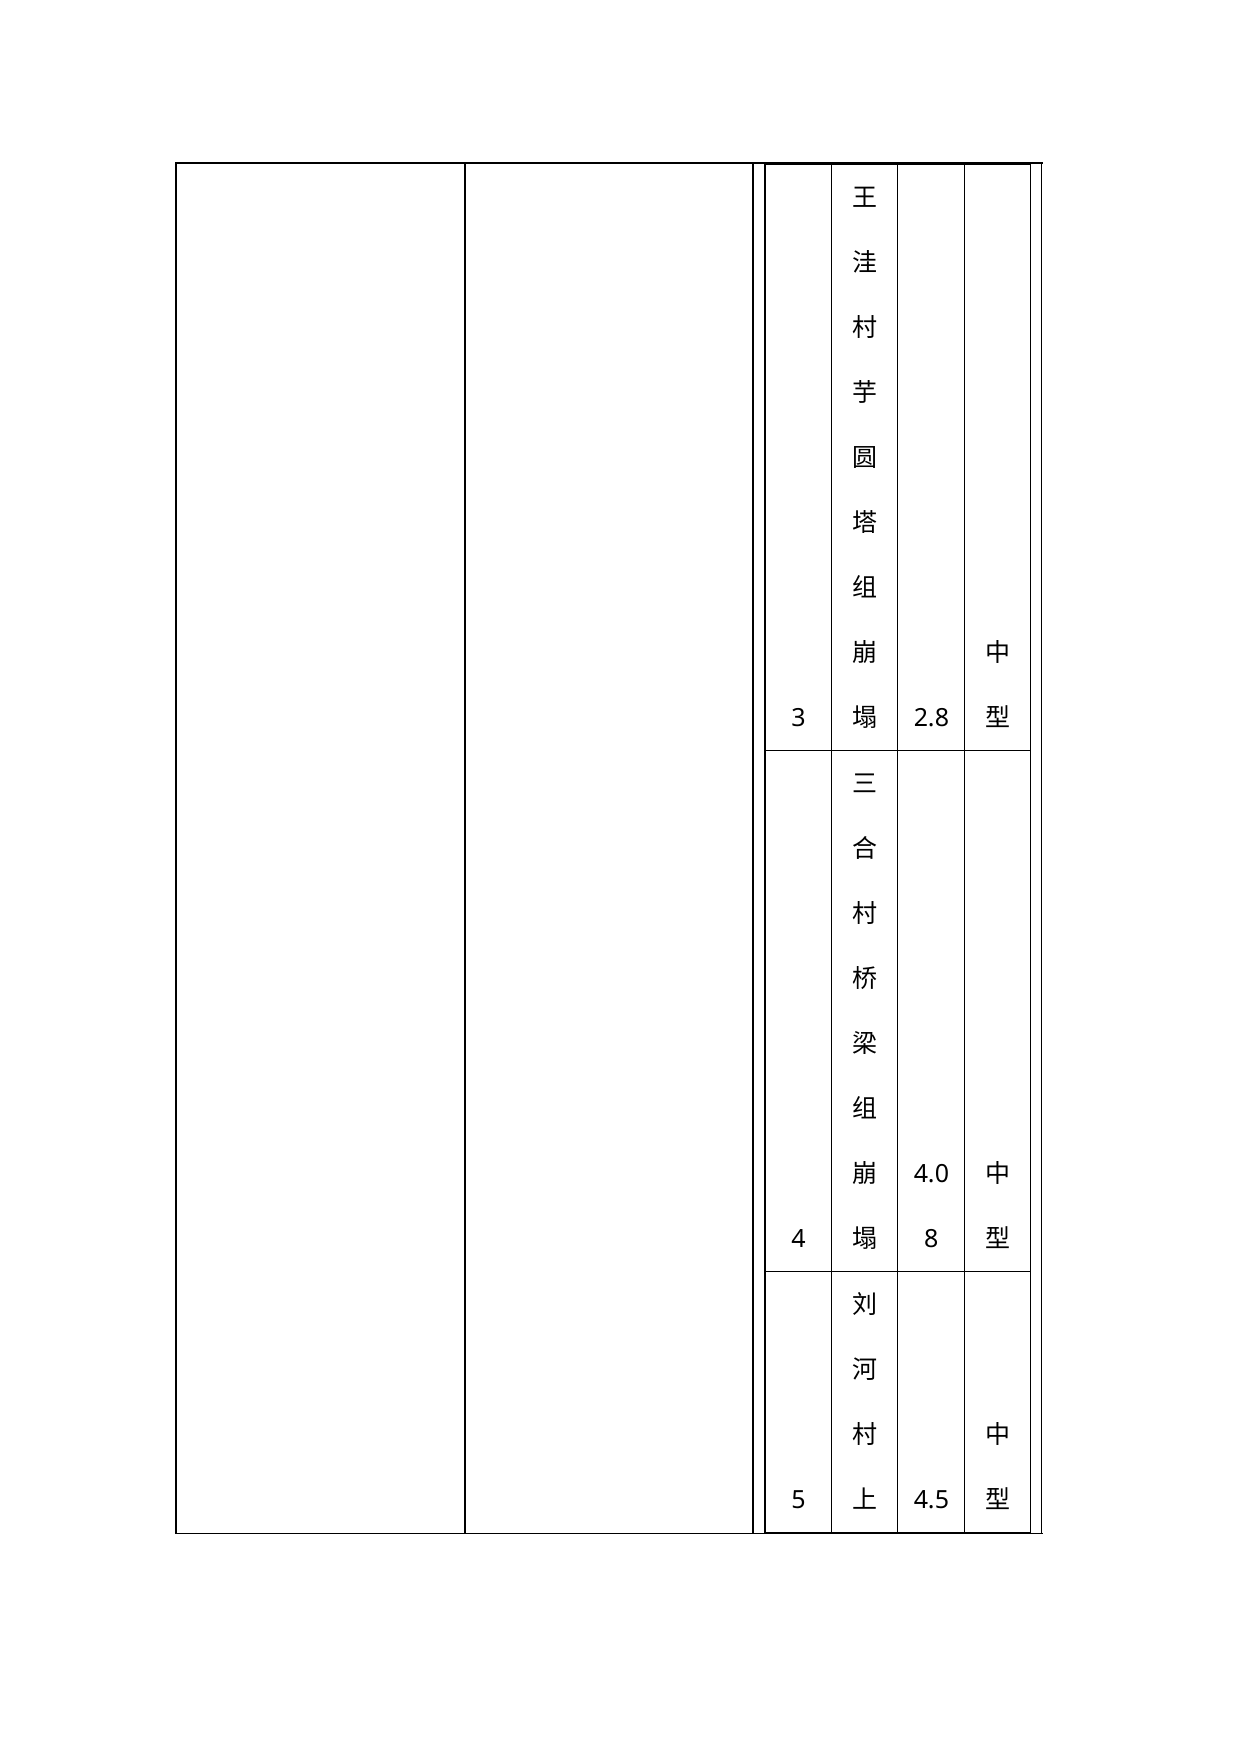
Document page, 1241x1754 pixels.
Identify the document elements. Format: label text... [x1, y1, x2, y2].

table_cell 1 [177, 164, 464, 1533]
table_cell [832, 1272, 897, 1532]
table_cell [898, 1272, 964, 1532]
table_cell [965, 165, 1030, 750]
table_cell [754, 164, 764, 1533]
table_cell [766, 1272, 831, 1532]
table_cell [766, 165, 831, 750]
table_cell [1031, 164, 1041, 1533]
table_cell [466, 164, 752, 1533]
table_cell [832, 165, 897, 750]
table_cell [965, 1272, 1030, 1532]
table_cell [898, 165, 964, 750]
